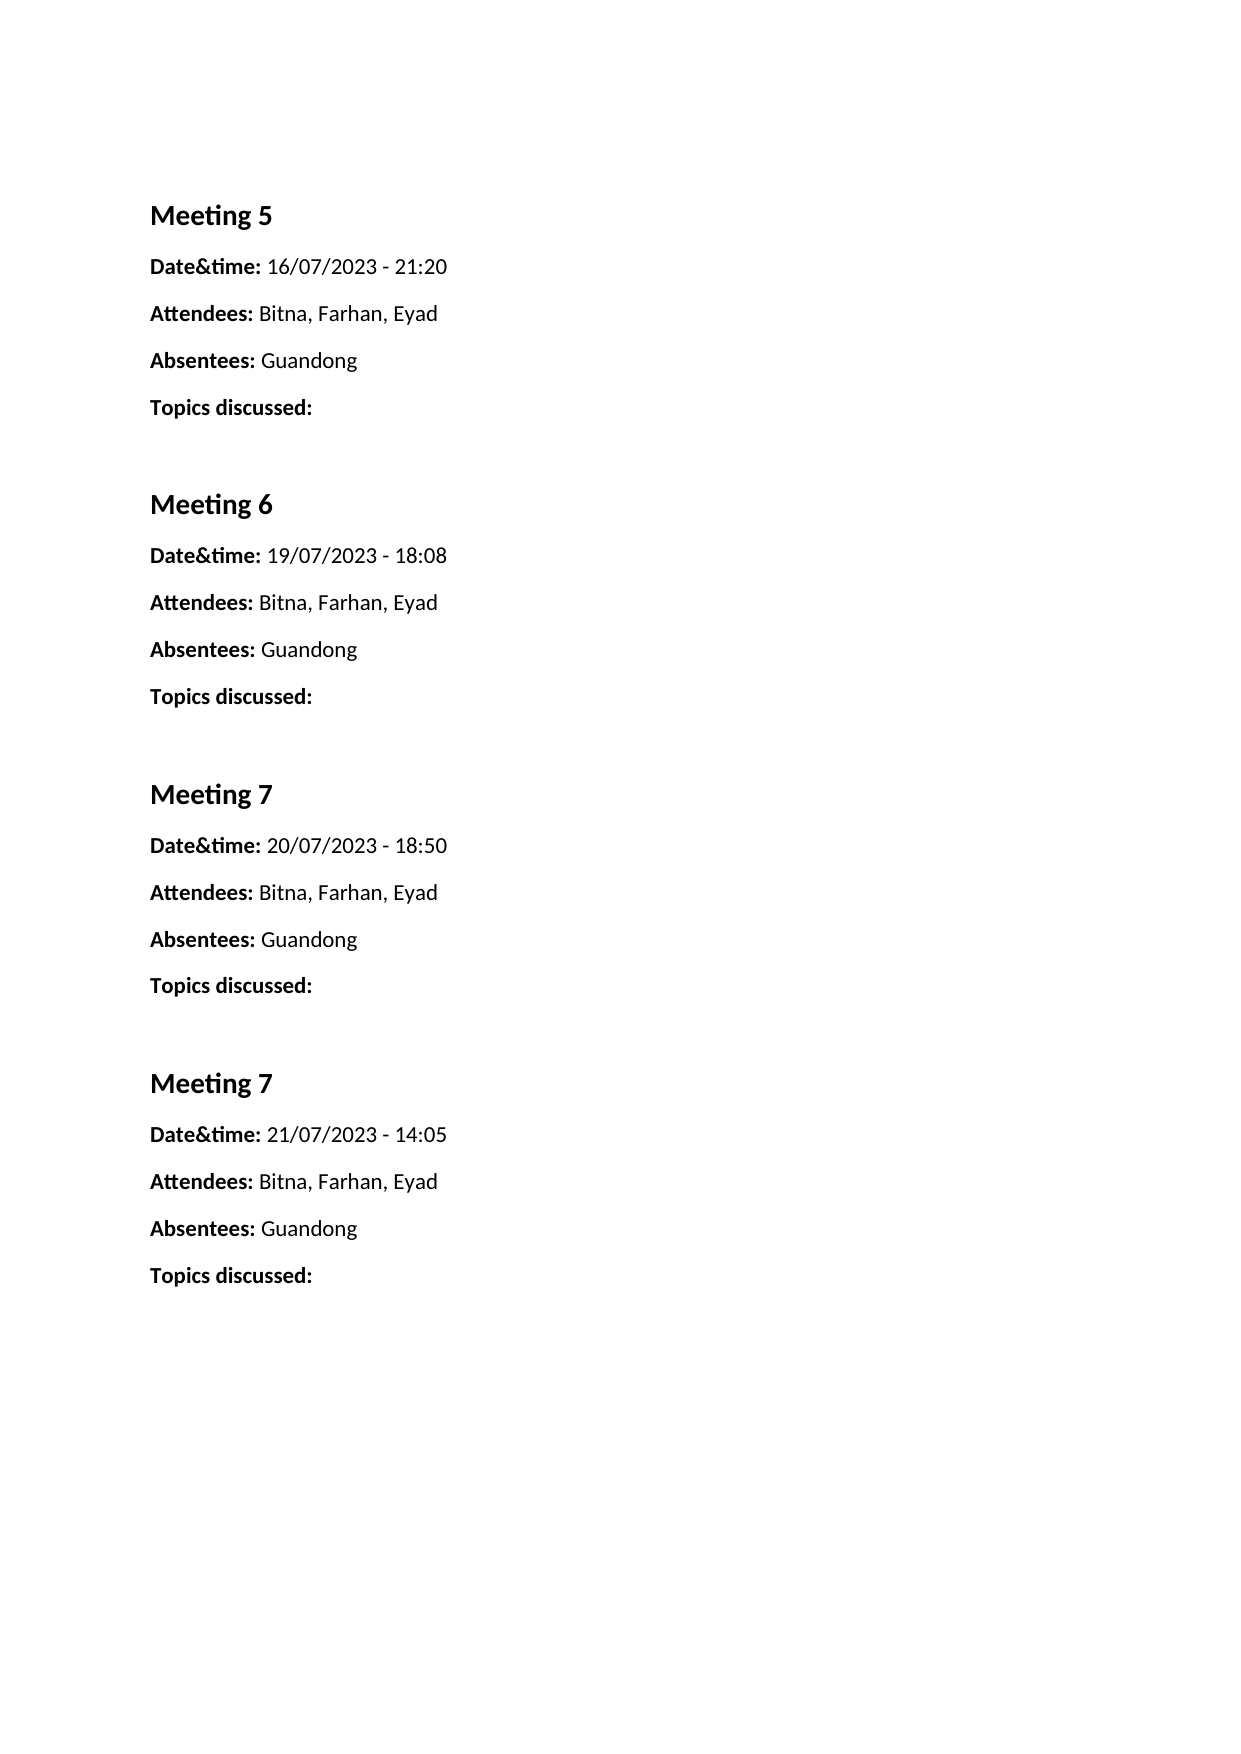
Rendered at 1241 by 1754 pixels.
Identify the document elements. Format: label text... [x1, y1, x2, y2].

text Date&time: 20/07/2023 - 18:50 [150, 831, 1090, 859]
text Absentees: Guandong [150, 1214, 1090, 1242]
text Date&time: 19/07/2023 - 18:08 [150, 541, 1090, 569]
text Meeting 7 [150, 1065, 1090, 1101]
text Absentees: Guandong [150, 346, 1090, 374]
text Topics discussed: [150, 393, 1090, 421]
text Absentees: Guandong [150, 635, 1090, 663]
text Meeting 5 [150, 197, 1090, 232]
text Topics discussed: [150, 972, 1090, 999]
text Attendees: Bitna, Farhan, Eyad [150, 299, 1090, 327]
text Date&time: 16/07/2023 - 21:20 [150, 252, 1090, 280]
text Absentees: Guandong [150, 925, 1090, 953]
text Meeting 7 [150, 776, 1090, 811]
text Date&time: 21/07/2023 - 14:05 [150, 1120, 1090, 1148]
text Attendees: Bitna, Farhan, Eyad [150, 1167, 1090, 1195]
text Attendees: Bitna, Farhan, Eyad [150, 588, 1090, 616]
text Meeting 6 [150, 486, 1090, 522]
text Topics discussed: [150, 1261, 1090, 1289]
text Attendees: Bitna, Farhan, Eyad [150, 878, 1090, 906]
text Topics discussed: [150, 682, 1090, 710]
